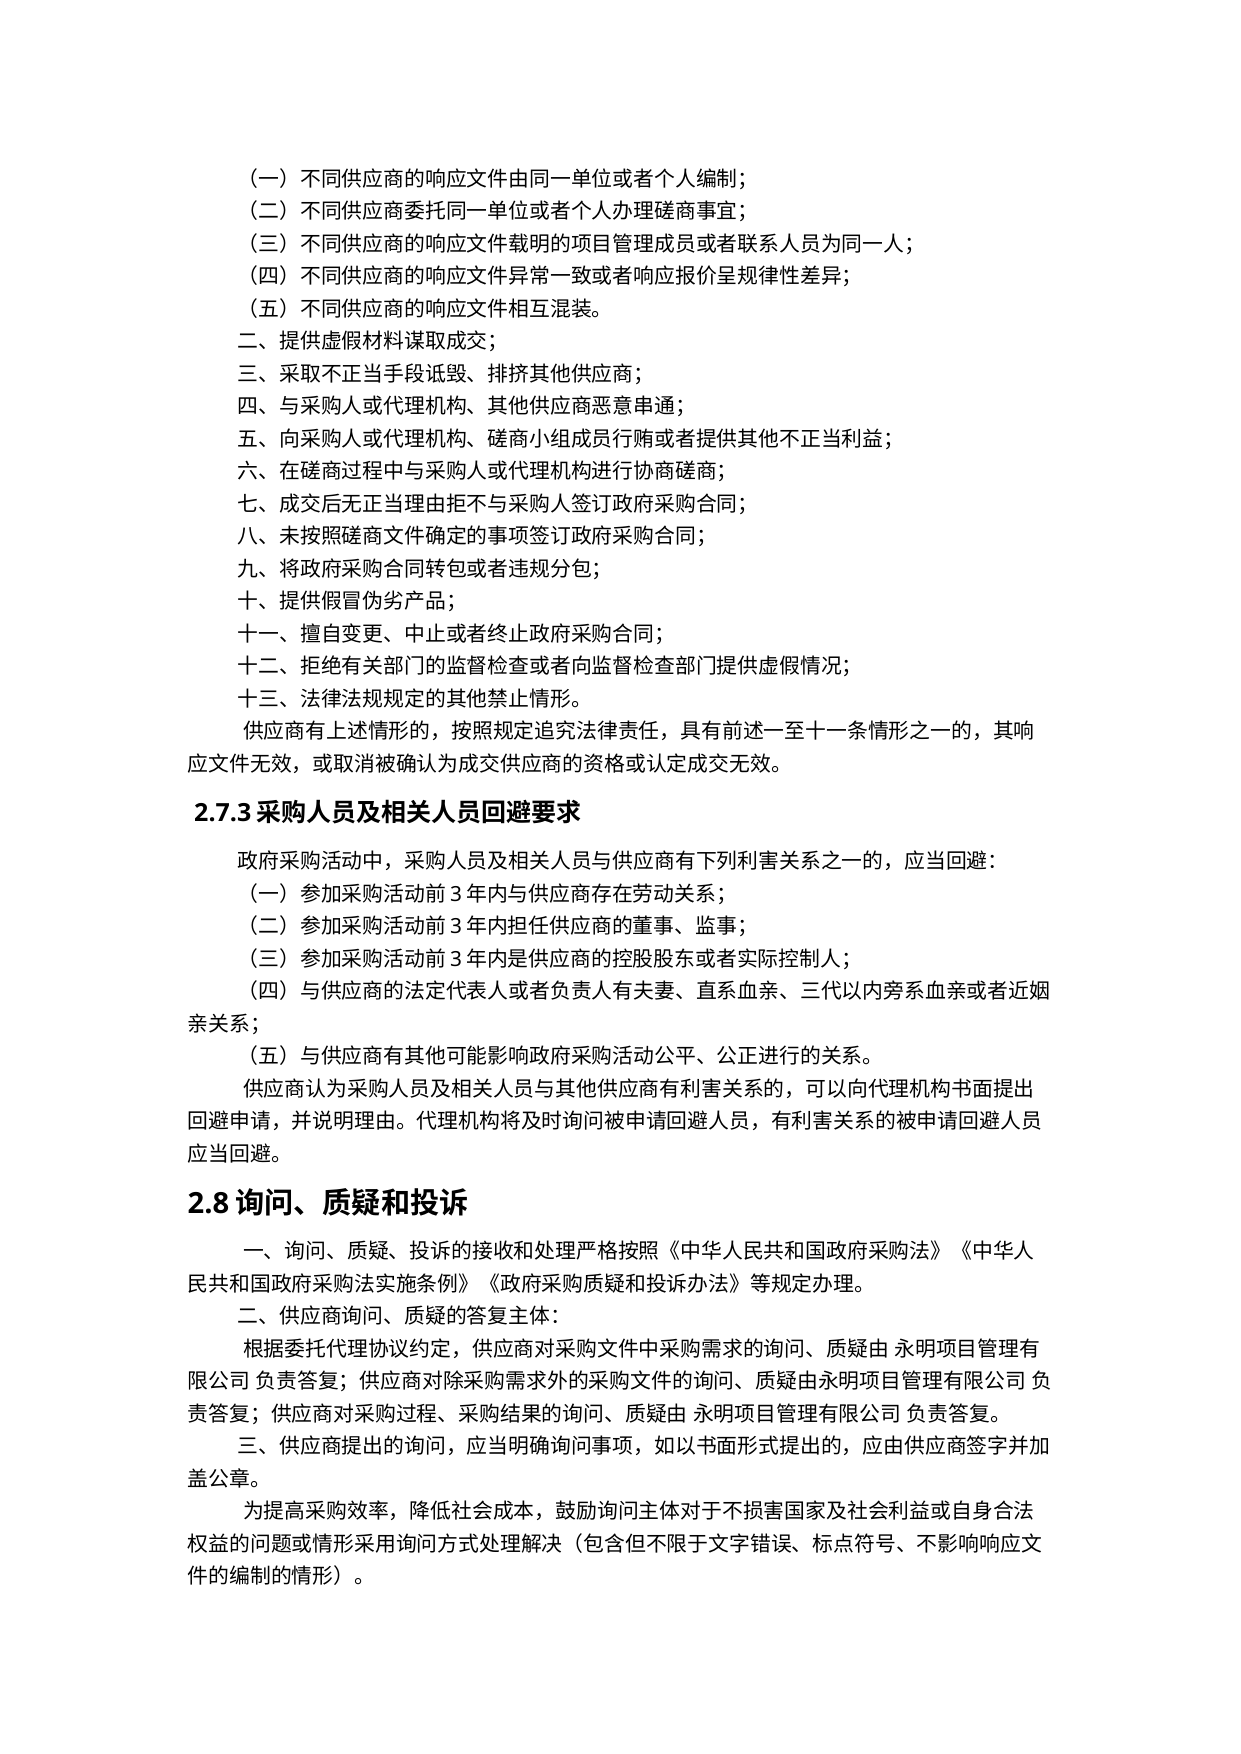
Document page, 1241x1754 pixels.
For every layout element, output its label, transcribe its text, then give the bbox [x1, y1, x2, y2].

text 一、询问、质疑、投诉的接收和处理严格按照《中华人民共和国政府采购法》《中华人民共和国政府采购法实施条例》《政府采购质疑和投诉办法》等规定办理。 [187, 1234, 1053, 1299]
text （三）参加采购活动前3年内是供应商的控股股东或者实际控制人； [187, 942, 1053, 974]
text 十二、拒绝有关部门的监督检查或者向监督检查部门提供虚假情况； [187, 649, 1053, 682]
text 政府采购活动中，采购人员及相关人员与供应商有下列利害关系之一的，应当回避： [187, 844, 1053, 877]
text 三、供应商提出的询问，应当明确询问事项，如以书面形式提出的，应由供应商签字并加盖公章。 [187, 1429, 1053, 1494]
text （二）参加采购活动前3年内担任供应商的董事、监事； [187, 909, 1053, 942]
text 2.8询问、质疑和投诉 [187, 1169, 1053, 1234]
text 供应商认为采购人员及相关人员与其他供应商有利害关系的，可以向代理机构书面提出回避申请，并说明理由。代理机构将及时询问被申请回避人员，有利害关系的被申请回避人员应当回避。 [187, 1072, 1053, 1169]
text 六、在磋商过程中与采购人或代理机构进行协商磋商； [187, 454, 1053, 487]
text 八、未按照磋商文件确定的事项签订政府采购合同； [187, 519, 1053, 552]
text （一）不同供应商的响应文件由同一单位或者个人编制； [187, 162, 1053, 194]
text （五）与供应商有其他可能影响政府采购活动公平、公正进行的关系。 [187, 1039, 1053, 1072]
text 九、将政府采购合同转包或者违规分包； [187, 552, 1053, 584]
text 五、向采购人或代理机构、磋商小组成员行贿或者提供其他不正当利益； [187, 422, 1053, 454]
text 为提高采购效率，降低社会成本，鼓励询问主体对于不损害国家及社会利益或自身合法权益的问题或情形采用询问方式处理解决（包含但不限于文字错误、标点符号、不影响响应文件的编制的情形）。 [187, 1494, 1053, 1592]
text 二、供应商询问、质疑的答复主体： [187, 1299, 1053, 1332]
text 三、采取不正当手段诋毁、排挤其他供应商； [187, 357, 1053, 389]
text （四）不同供应商的响应文件异常一致或者响应报价呈规律性差异； [187, 259, 1053, 292]
text 十三、法律法规规定的其他禁止情形。 [187, 682, 1053, 714]
text （一）参加采购活动前3年内与供应商存在劳动关系； [187, 877, 1053, 909]
text 供应商有上述情形的，按照规定追究法律责任，具有前述一至十一条情形之一的，其响应文件无效，或取消被确认为成交供应商的资格或认定成交无效。 [187, 714, 1053, 779]
text 二、提供虚假材料谋取成交； [187, 324, 1053, 357]
text 四、与采购人或代理机构、其他供应商恶意串通； [187, 389, 1053, 422]
text 根据委托代理协议约定，供应商对采购文件中采购需求的询问、质疑由 永明项目管理有限公司 负责答复；供应商对除采购需求外的采购文件的询问、质疑由永明项目管理有限公司 负责答复；供应商对采购过程、采购结果的询问、质疑由 永明项目管理有限公司 负责答复。 [187, 1332, 1053, 1429]
text 2.7.3采购人员及相关人员回避要求 [187, 779, 1053, 844]
text 十、提供假冒伪劣产品； [187, 584, 1053, 617]
text （四）与供应商的法定代表人或者负责人有夫妻、直系血亲、三代以内旁系血亲或者近姻亲关系； [187, 974, 1053, 1039]
text 十一、擅自变更、中止或者终止政府采购合同； [187, 617, 1053, 649]
text （五）不同供应商的响应文件相互混装。 [187, 292, 1053, 324]
text （三）不同供应商的响应文件载明的项目管理成员或者联系人员为同一人； [187, 227, 1053, 259]
text 七、成交后无正当理由拒不与采购人签订政府采购合同； [187, 487, 1053, 519]
text （二）不同供应商委托同一单位或者个人办理磋商事宜； [187, 194, 1053, 227]
